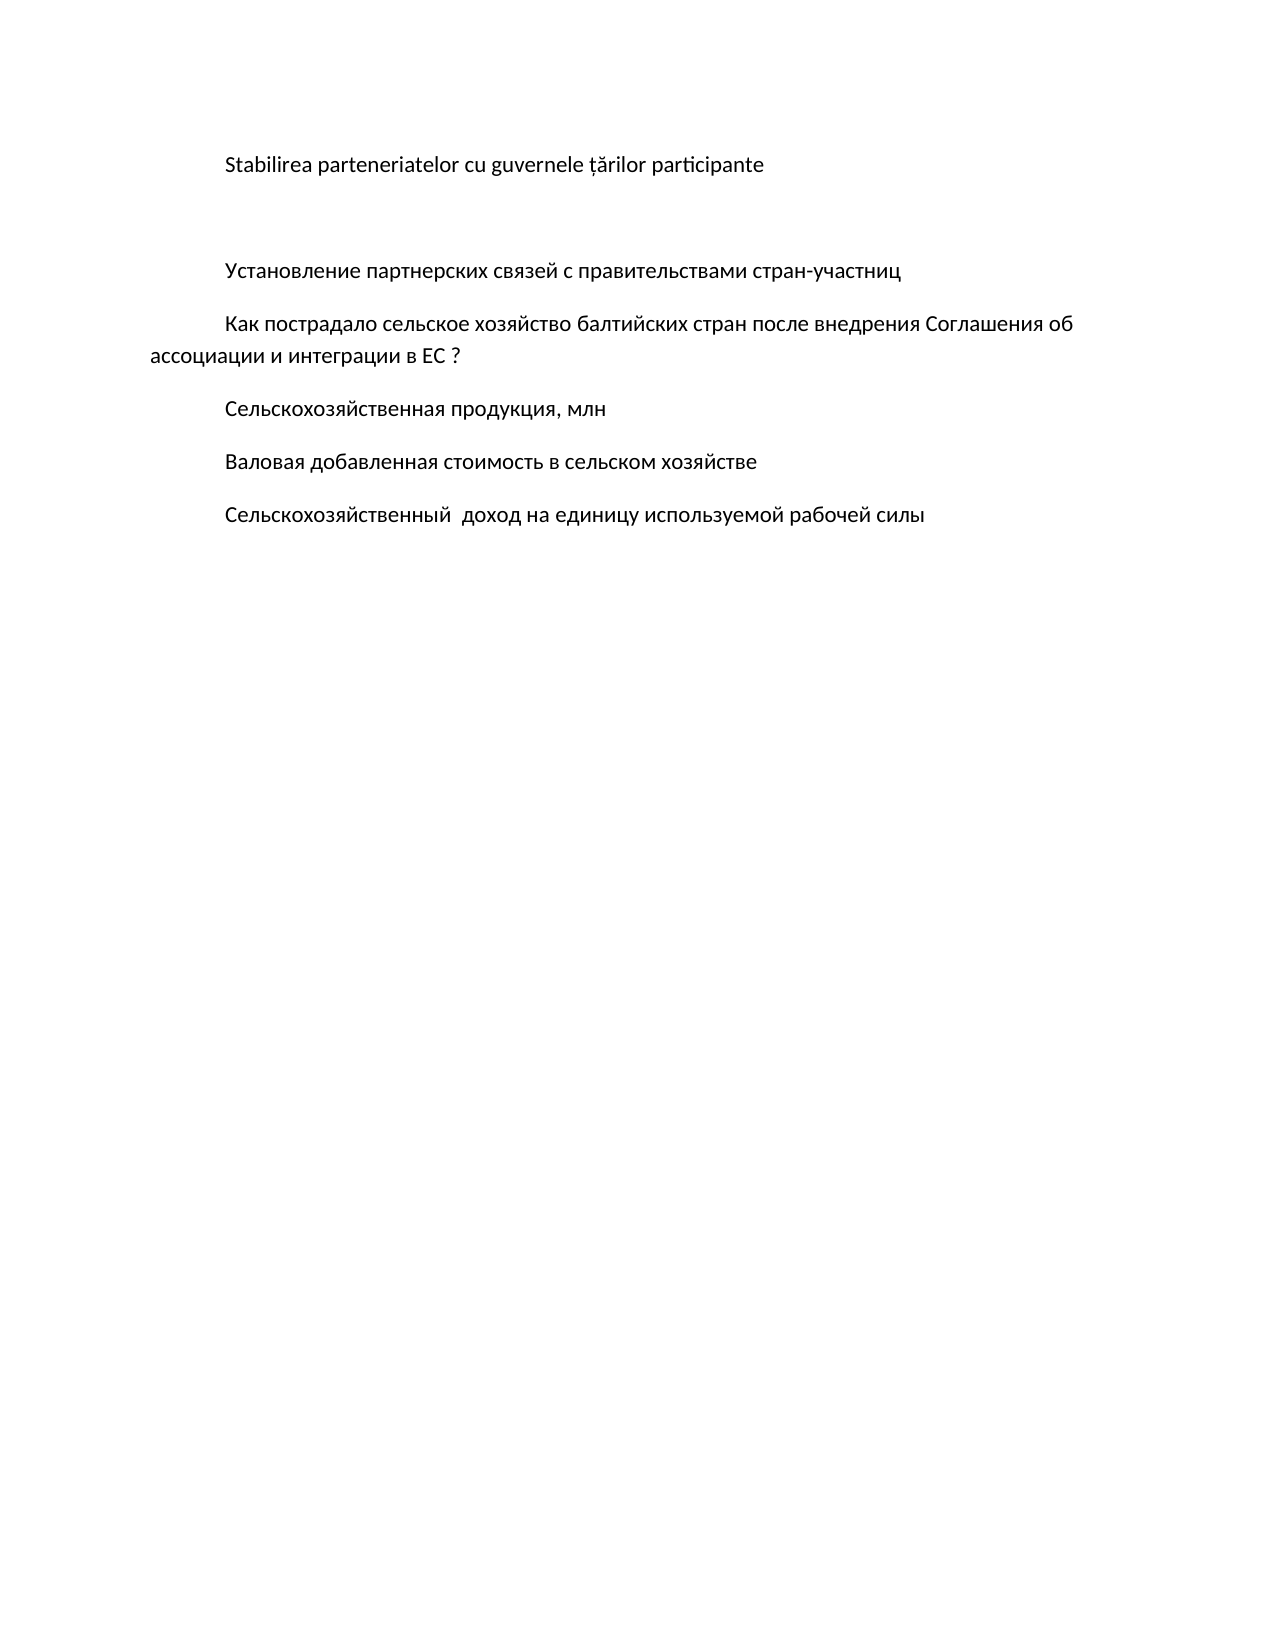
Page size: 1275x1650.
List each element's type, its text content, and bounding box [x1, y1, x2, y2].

text Установление партнерских связей с правительствами стран-участниц [150, 256, 1125, 284]
text Как пострадалo сельское хозяйство балтийских стран после внедрения Соглашения об ассоциации и интеграции в ЕС ? [150, 309, 1125, 369]
text Сельскохозяйственный доход на единицу используемой рабочей силы [150, 500, 1125, 528]
text Stabilirea parteneriatelor cu guvernele țărilor participante [150, 150, 1125, 178]
text Валовая добавленная стоимость в сельском хозяйстве [150, 447, 1125, 475]
text Сельскохозяйственная продукция, млн [150, 394, 1125, 422]
